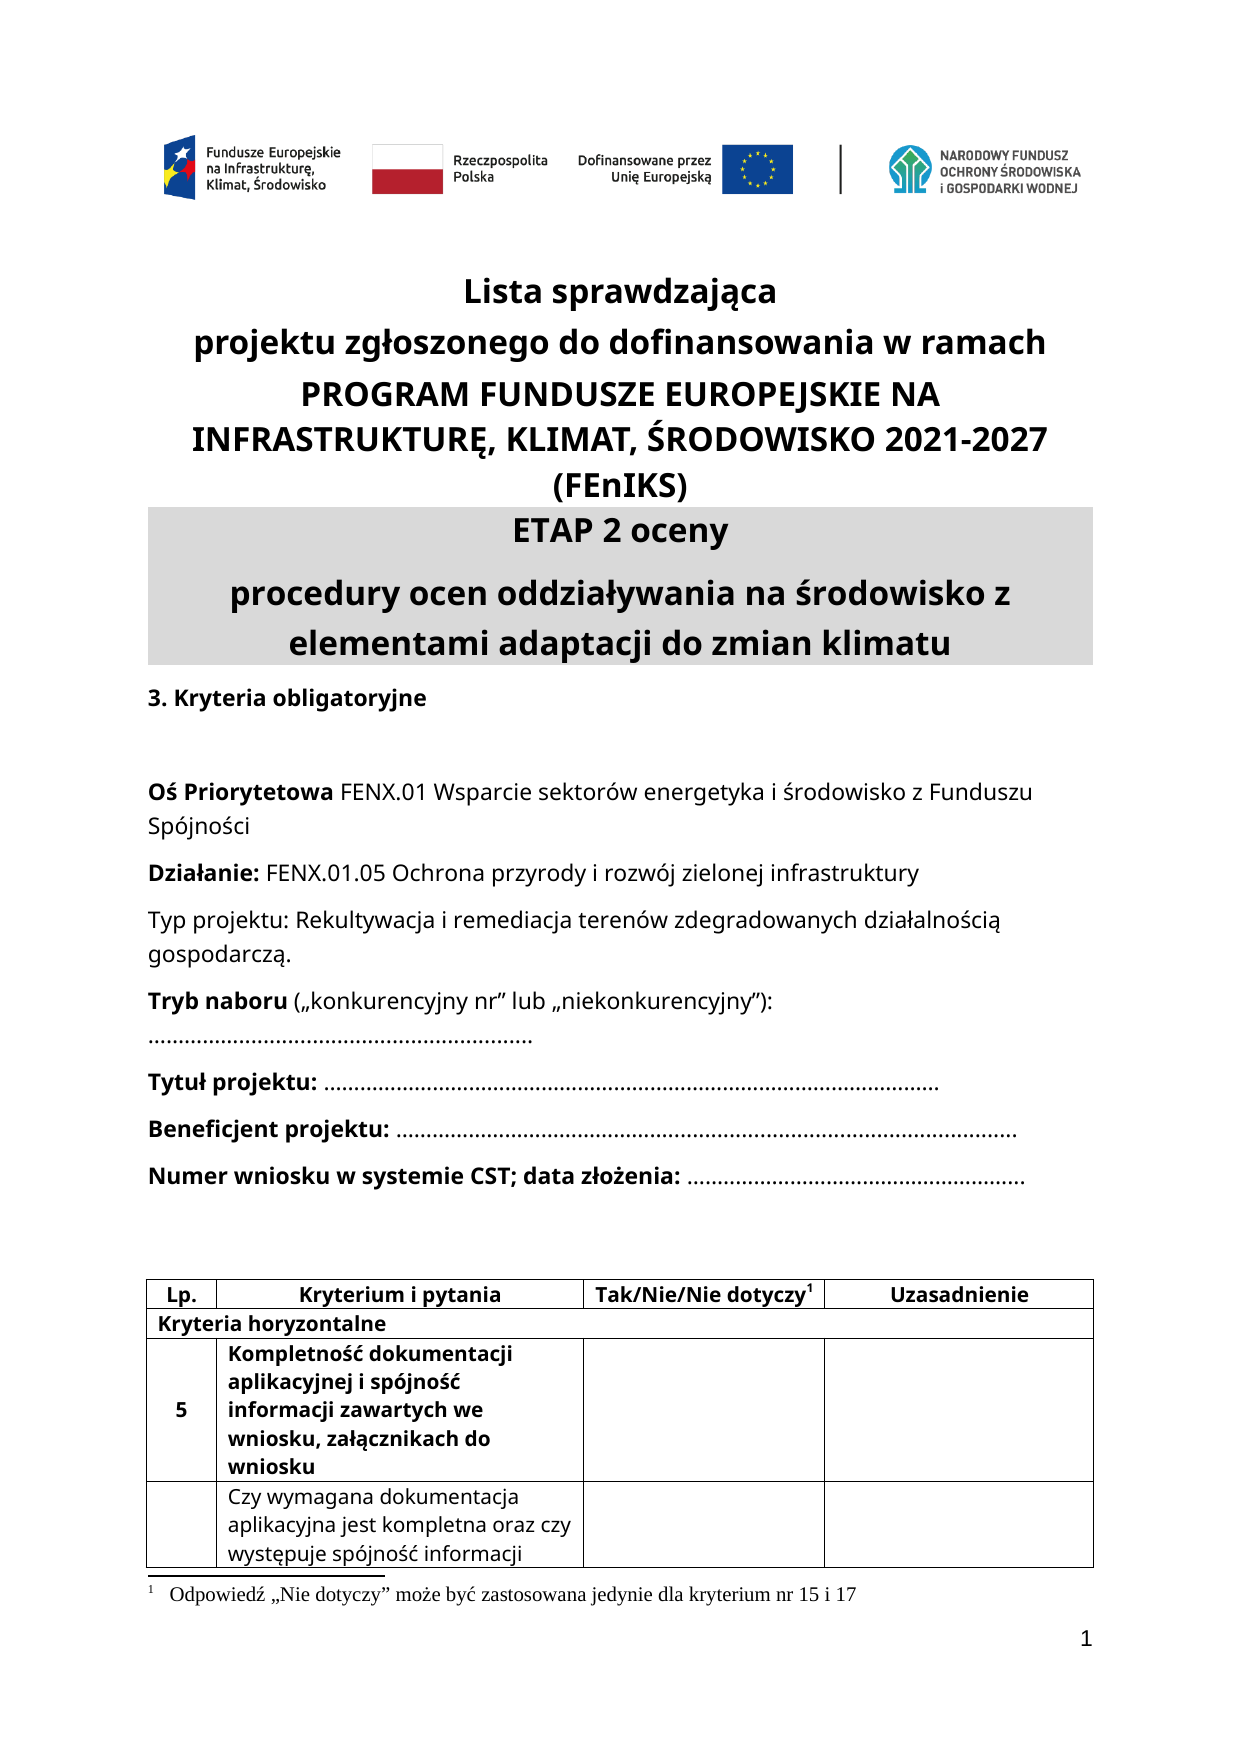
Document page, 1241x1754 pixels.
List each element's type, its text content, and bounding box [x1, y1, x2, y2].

text Działanie: FENX.01.05 Ochrona przyrody i rozwój zielonej infrastruktury [148, 857, 1093, 888]
table_cell [825, 1339, 1093, 1481]
table_cell [147, 1482, 216, 1567]
text ETAP 2 oceny [148, 507, 1093, 552]
text Numer wniosku w systemie CST; data złożenia: ……..………………………………………... [148, 1160, 1093, 1191]
picture [147, 118, 1093, 216]
table_header Uzasadnienie [825, 1280, 1093, 1308]
text Tytuł projektu: ………………………………………………………………………………………… [148, 1066, 1093, 1097]
text Oś Priorytetowa FENX.01 Wsparcie sektorów energetyka i środowisko z Funduszu Spójności [148, 776, 1093, 841]
table_cell [584, 1339, 824, 1481]
text Beneficjent projektu: ………………………………………......................................................... [148, 1113, 1093, 1144]
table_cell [217, 1482, 583, 1567]
text 3. Kryteria obligatoryjne [148, 682, 1093, 713]
table_cell 5 [147, 1339, 216, 1481]
text Tryb naboru („konkurencyjny nr” lub „niekonkurencyjny”): ……………................................................ [148, 985, 1093, 1051]
table_cell Kryteria horyzontalne [147, 1309, 1093, 1338]
table_cell Kompletność dokumentacji aplikacyjnej i spójność informacji zawartych we wniosku, załącznikach do wniosku [217, 1339, 583, 1481]
table_header Lp. [147, 1280, 216, 1308]
text Typ projektu: Rekultywacja i remediacja terenów zdegradowanych działalnością gospodarczą. [148, 904, 1093, 969]
text Lista sprawdzająca [148, 267, 1093, 313]
text PROGRAM FUNDUSZE EUROPEJSKIE NA INFRASTRUKTURĘ, KLIMAT, ŚRODOWISKO 2021-2027 (FEnIKS) [148, 371, 1093, 507]
table_header Kryterium i pytania [217, 1280, 583, 1308]
text projektu zgłoszonego do dofinansowania w ramach [148, 319, 1093, 364]
table_cell [584, 1482, 824, 1567]
table_header Tak/Nie/Nie dotyczy [584, 1280, 824, 1308]
table_cell [825, 1482, 1093, 1567]
text procedury ocen oddziaływania na środowisko z elementami adaptacji do zmian klimatu [148, 569, 1093, 665]
